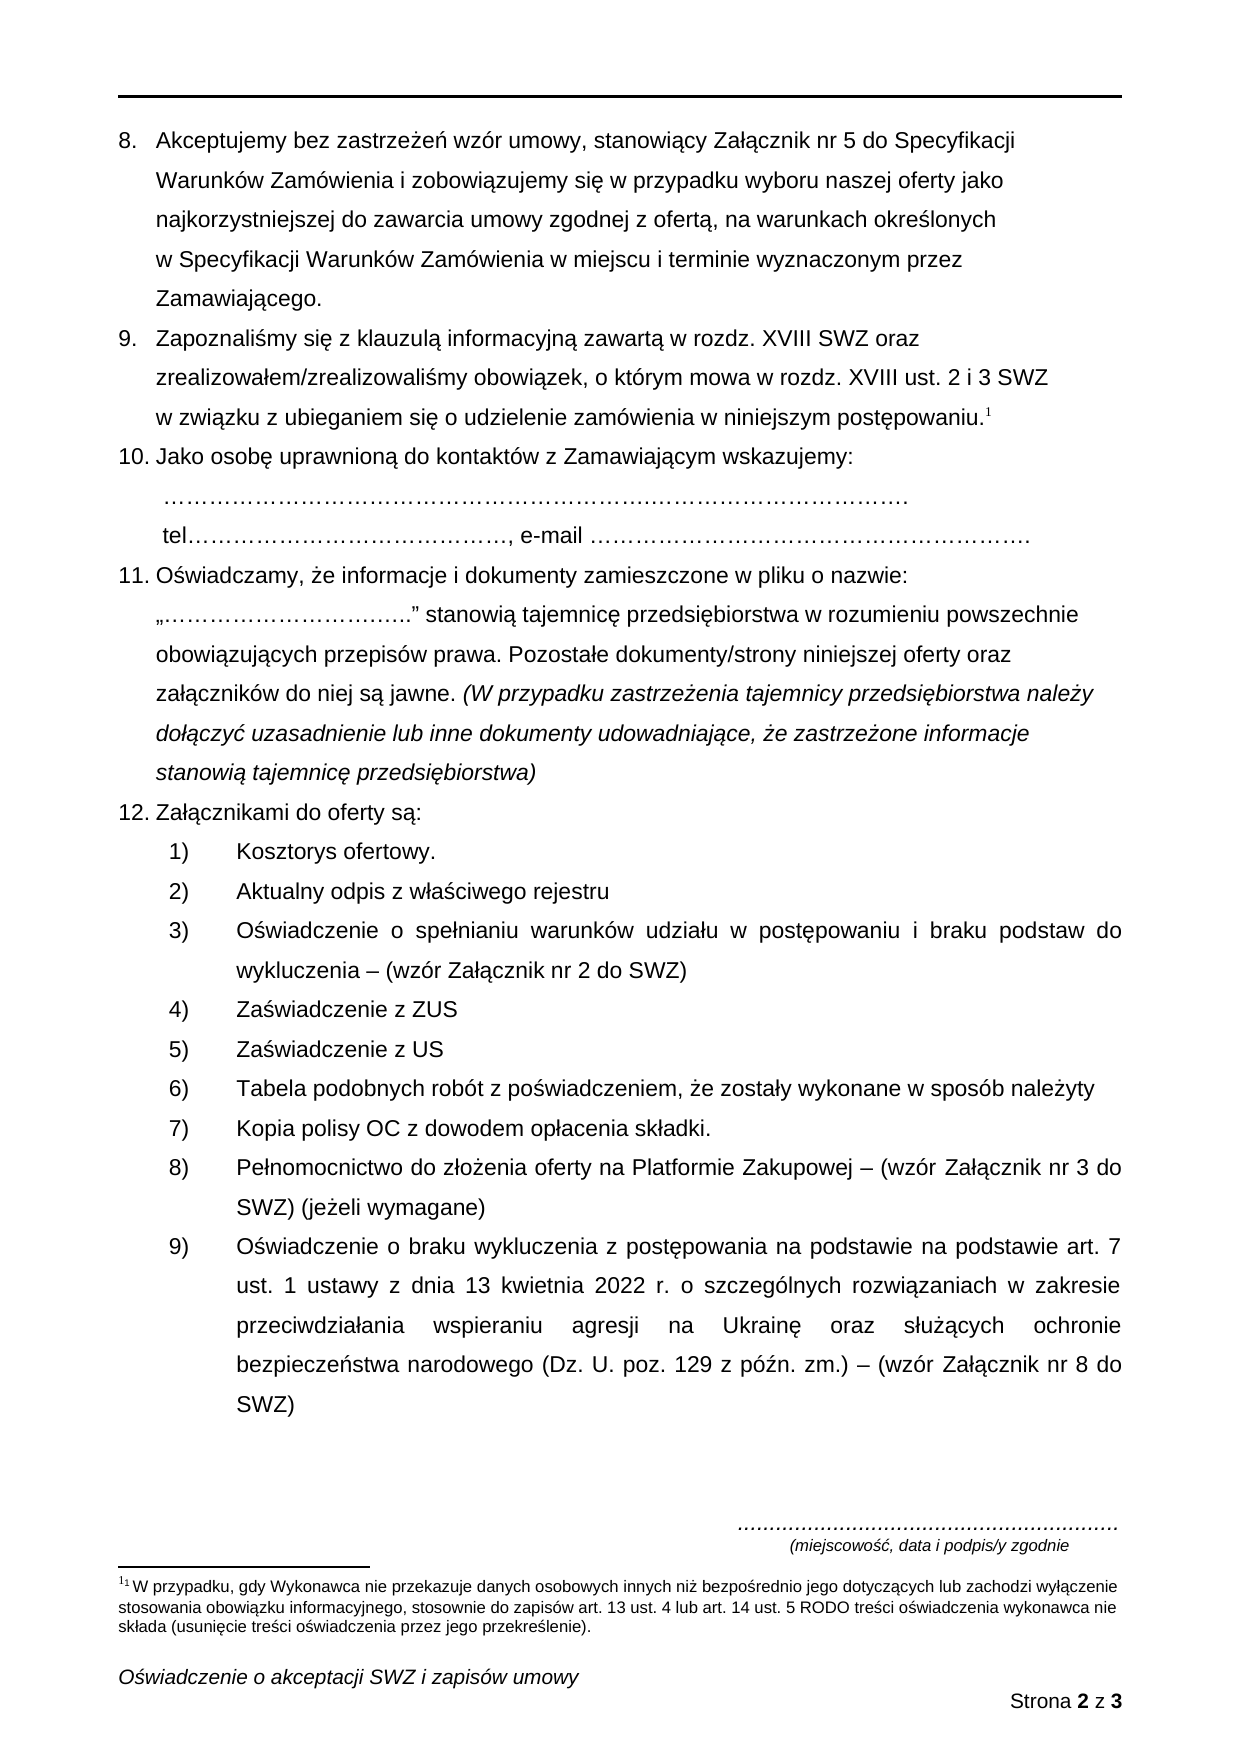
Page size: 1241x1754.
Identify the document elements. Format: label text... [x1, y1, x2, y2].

list Akceptujemy bez zastrzeżeń wzór umowy, stanowiący Załącznik nr 5 do Specyfikacji Warunków Zamówienia i zobowiązujemy się w przypadku wyboru naszej oferty jako najkorzystniejszej do zawarcia umowy zgodnej z ofertą, na warunkach określonych w Specyfikacji Warunków Zamówienia w miejscu i terminie wyznaczonym przez Zamawiającego. [118, 127, 1122, 312]
text tel……………………………………, e-mail …………………………………………………. [162, 522, 1122, 549]
text ............................................................ [118, 1509, 1122, 1536]
list Tabela podobnych robót z poświadczeniem, że zostały wykonane w sposób należyty [169, 1075, 1122, 1101]
list Kopia polisy OC z dowodem opłacenia składki. [169, 1114, 1122, 1141]
list Kosztorys ofertowy. [169, 838, 1122, 864]
list Oświadczenie o braku wykluczenia z postępowania na podstawie na podstawie art. 7 ust. 1 ustawy z dnia 13 kwietnia 2022 r. o szczególnych rozwiązaniach w zakresie przeciwdziałania wspieraniu agresji na Ukrainę oraz służących ochronie bezpieczeństwa narodowego (Dz. U. poz. 129 z późn. zm.) – (wzór Załącznik nr 8 do SWZ) [169, 1233, 1122, 1417]
list Zaświadczenie z US [169, 1036, 1122, 1062]
list Oświadczenie o spełnianiu warunków udziału w postępowaniu i braku podstaw do wykluczenia – (wzór Załącznik nr 2 do SWZ) [169, 917, 1122, 983]
list Oświadczamy, że informacje i dokumenty zamieszczone w pliku o nazwie: „……………………….…..” stanowią tajemnicę przedsiębiorstwa w rozumieniu powszechnie obowiązujących przepisów prawa. Pozostałe dokumenty/strony niniejszej oferty oraz załączników do niej są jawne. (W przypadku zastrzeżenia tajemnicy przedsiębiorstwa należy dołączyć uzasadnienie lub inne dokumenty udowadniające, że zastrzeżone informacje stanowią tajemnicę przedsiębiorstwa) [118, 562, 1122, 786]
text ……………………………………………………….……………………………. [162, 483, 1122, 509]
list Aktualny odpis z właściwego rejestru [169, 878, 1122, 904]
list Załącznikami do oferty są: [118, 799, 1122, 825]
text (miejscowość, data i podpis/y zgodnie [679, 1536, 1122, 1555]
list Pełnomocnictwo do złożenia oferty na Platformie Zakupowej – (wzór Załącznik nr 3 do SWZ) (jeżeli wymagane) [169, 1154, 1122, 1220]
list Jako osobę uprawnioną do kontaktów z Zamawiającym wskazujemy: [118, 443, 1122, 470]
list Zaświadczenie z ZUS [169, 996, 1122, 1022]
list Zapoznaliśmy się z klauzulą informacyjną zawartą w rozdz. XVIII SWZ oraz zrealizowałem/zrealizowaliśmy obowiązek, o którym mowa w rozdz. XVIII ust. 2 i 3 SWZ w związku z ubieganiem się o udzielenie zamówienia w niniejszym postępowaniu. [118, 325, 1122, 430]
